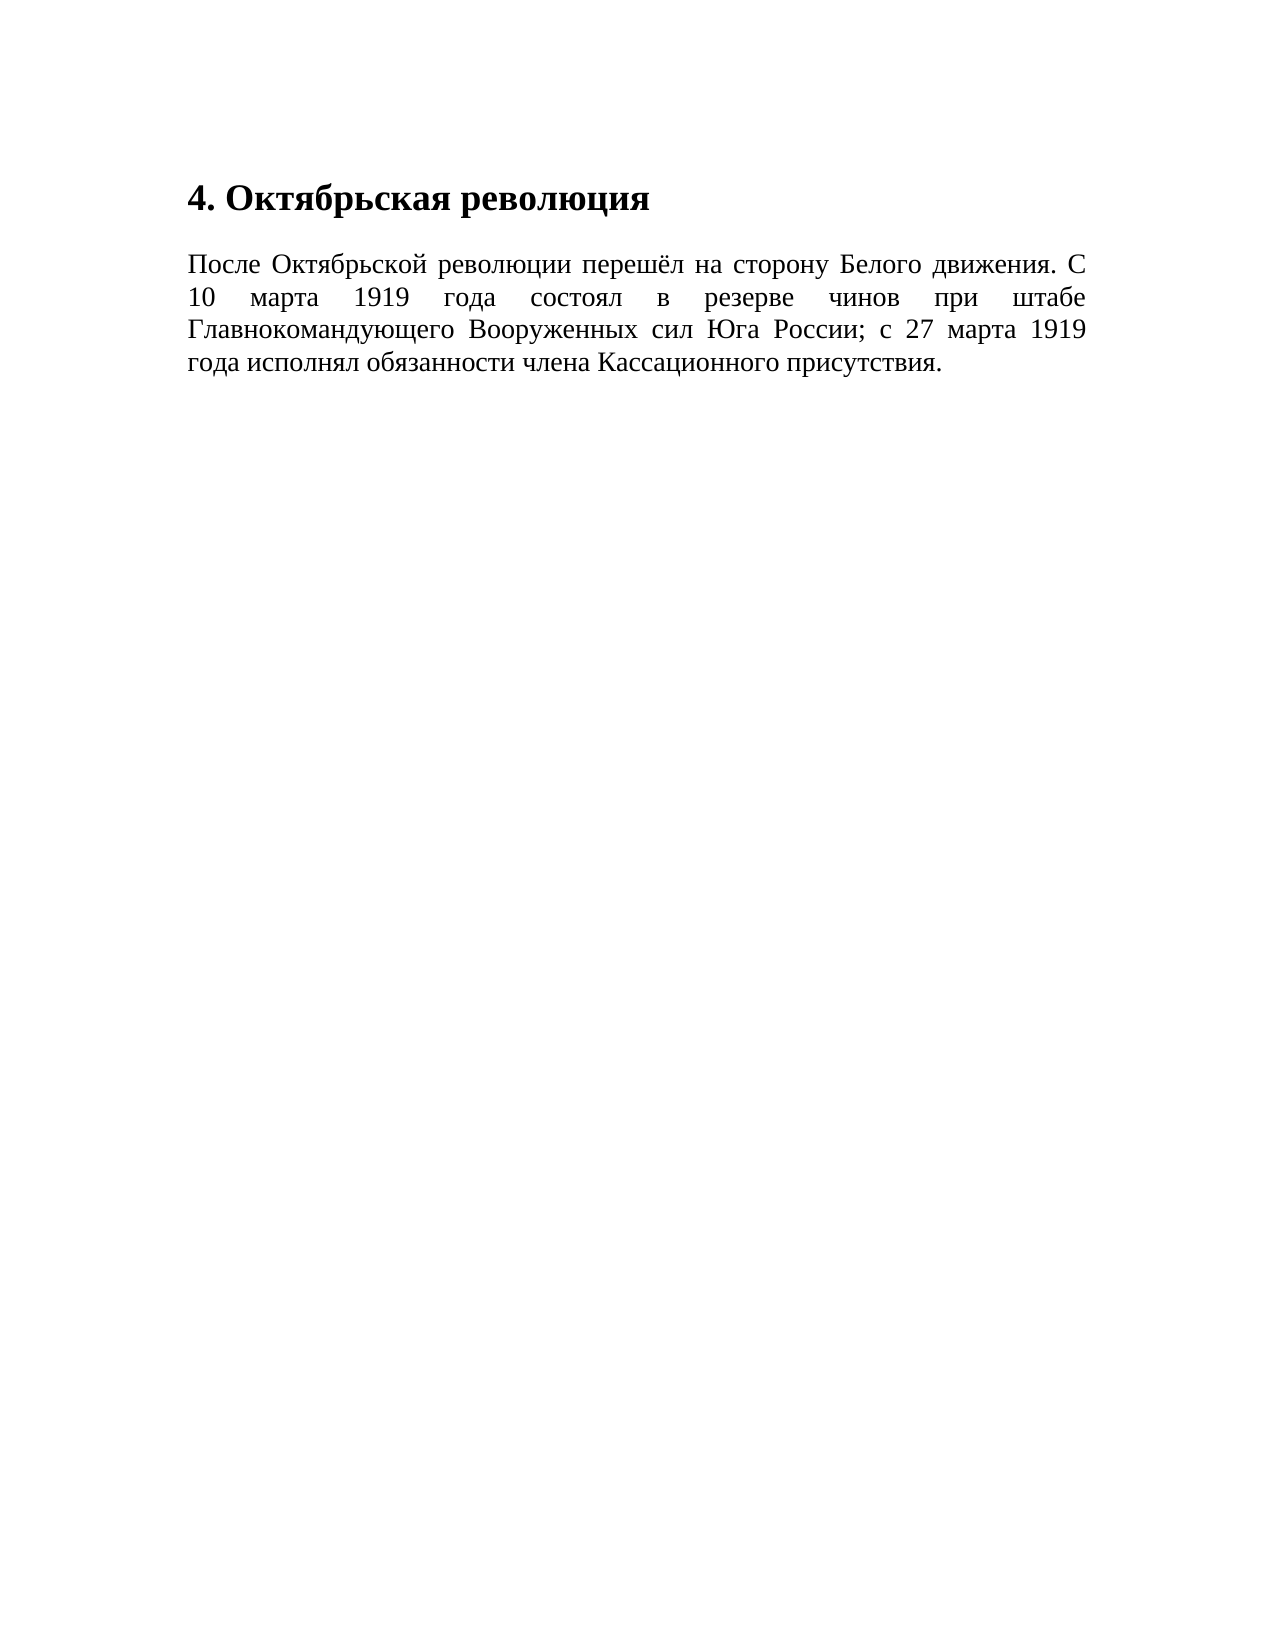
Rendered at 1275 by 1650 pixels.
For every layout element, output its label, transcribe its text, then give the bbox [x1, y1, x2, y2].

text После Октябрьской революции перешёл на сторону Белого движения. С 10 марта 1919 года состоял в резерве чинов при штабе Главнокомандующего Вооруженных сил Юга России; с 27 марта 1919 года исполнял обязанности члена Кассационного присутствия. [187, 248, 1087, 377]
list 4. Октябрьская революция [187, 175, 1087, 218]
